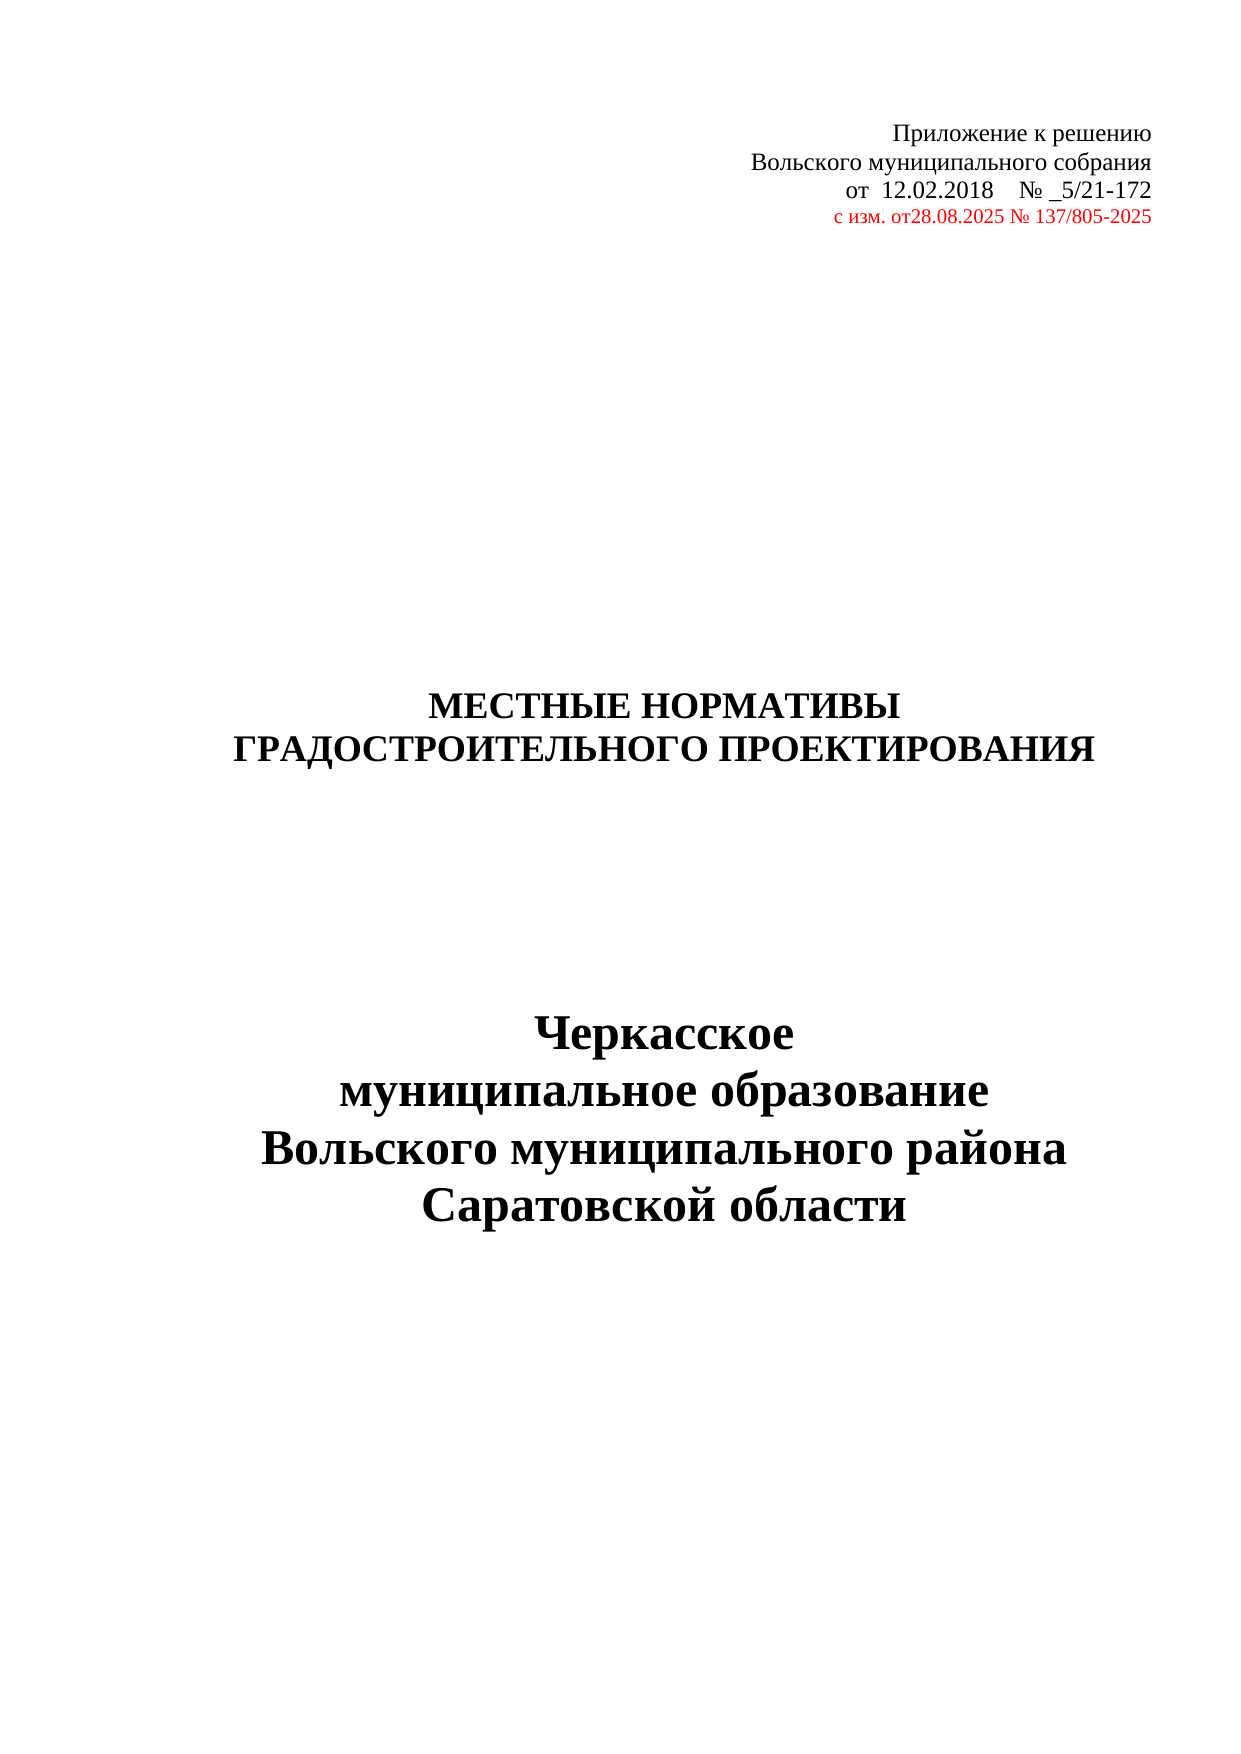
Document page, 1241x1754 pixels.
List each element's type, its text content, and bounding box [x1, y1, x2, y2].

text Вольского муниципального собрания [177, 147, 1152, 176]
text Черкасское [177, 1002, 1152, 1060]
text Вольского муниципального района [177, 1117, 1152, 1175]
text Саратовской области [177, 1175, 1152, 1232]
text Приложение к решению [177, 118, 1152, 147]
text с изм. от28.08.2025 № 137/805-2025 [177, 204, 1152, 228]
text ГРАДОСТРОИТЕЛЬНОГО ПРОЕКТИРОВАНИЯ [177, 727, 1152, 770]
text от 12.02.2018 № _5/21-172 [177, 176, 1152, 204]
text МЕСТНЫЕ НОРМАТИВЫ [177, 684, 1152, 727]
text муниципальное образование [177, 1060, 1152, 1117]
